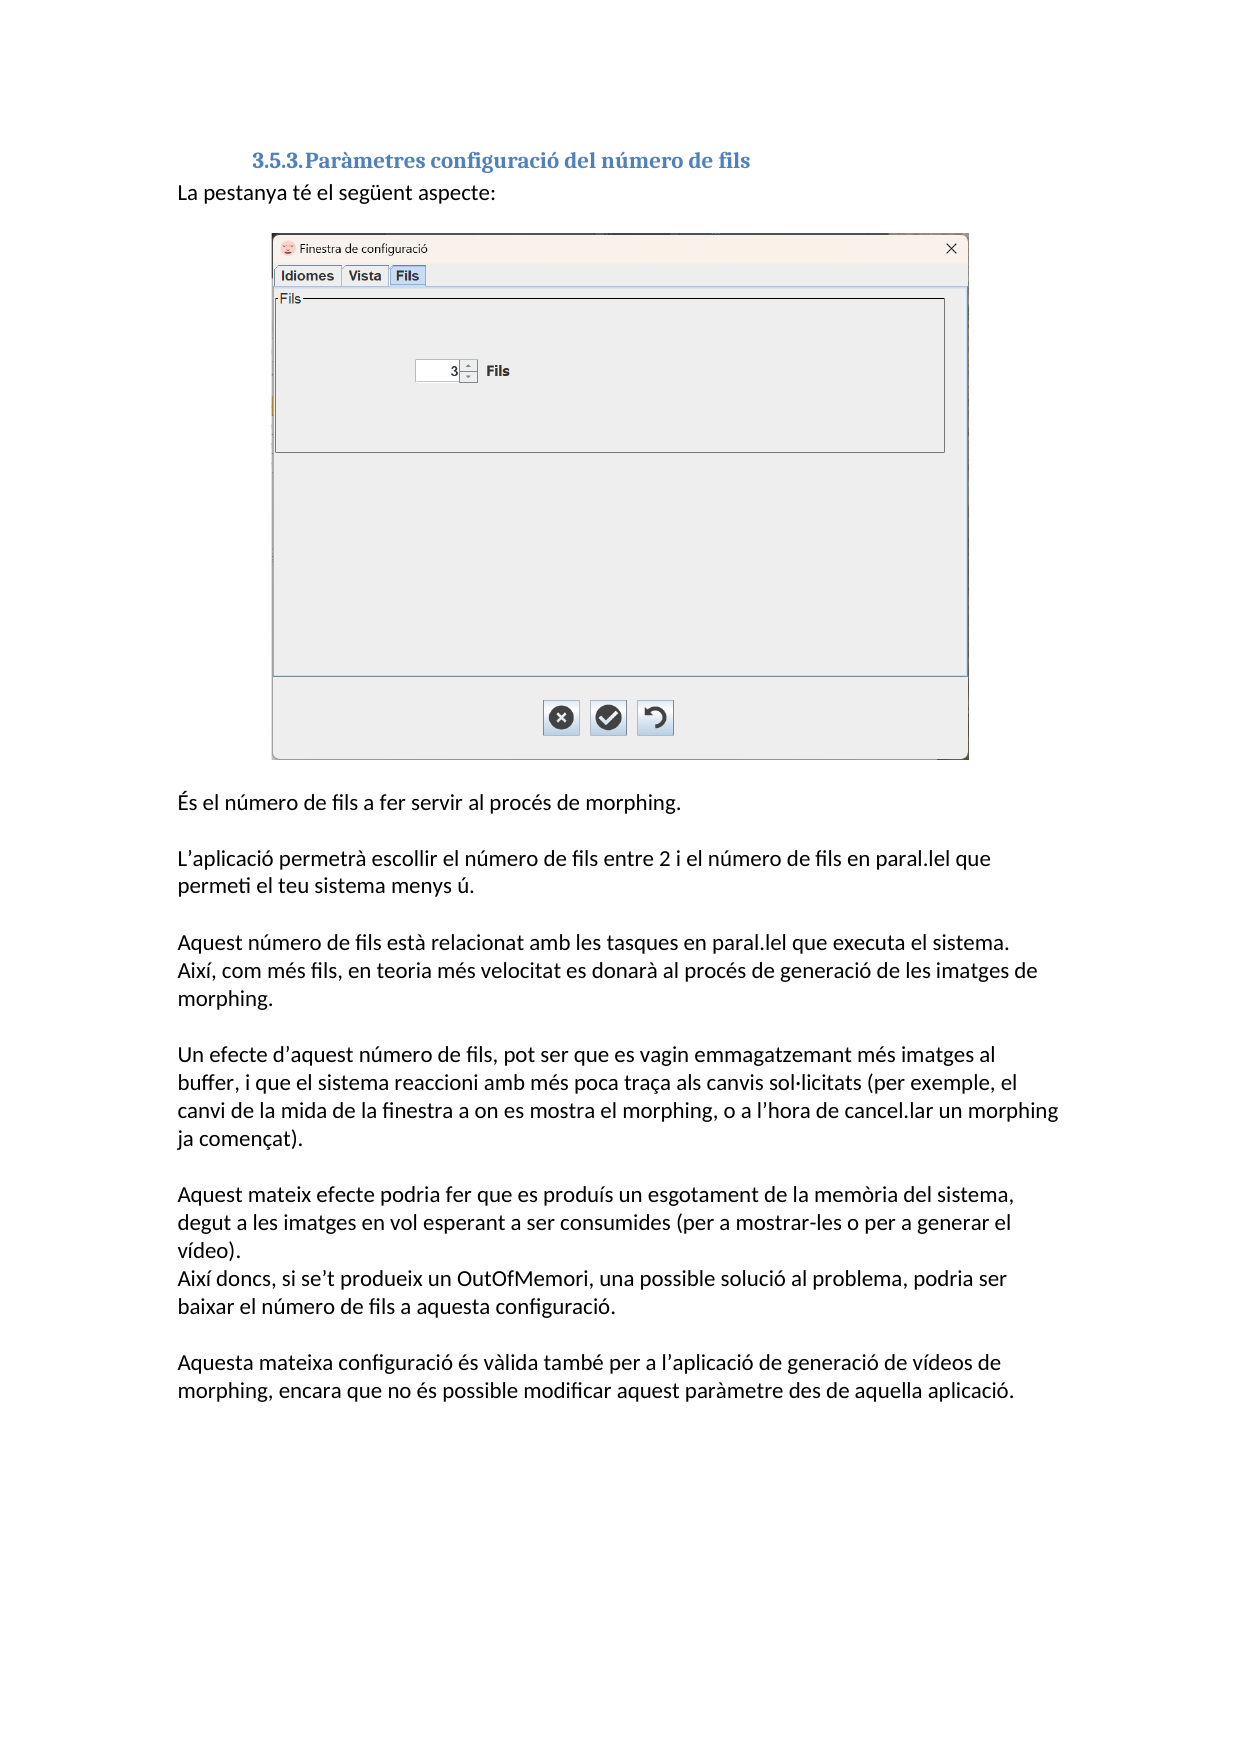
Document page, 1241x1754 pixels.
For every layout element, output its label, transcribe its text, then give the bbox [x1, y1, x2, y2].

text Un efecte d’aquest número de fils, pot ser que es vagin emmagatzemant més imatges al buffer, i que el sistema reaccioni amb més poca traça als canvis sol·licitats (per exemple, el canvi de la mida de la finestra a on es mostra el morphing, o a l’hora de cancel.lar un morphing ja començat). [177, 1040, 1063, 1152]
text Aquesta mateixa configuració és vàlida també per a l’aplicació de generació de vídeos de morphing, encara que no és possible modificar aquest paràmetre des de aquella aplicació. [177, 1348, 1063, 1404]
text És el número de fils a fer servir al procés de morphing. [177, 788, 1063, 816]
text L’aplicació permetrà escollir el número de fils entre 2 i el número de fils en paral.lel que permeti el teu sistema menys ú. [177, 844, 1063, 900]
text Aquest número de fils està relacionat amb les tasques en paral.lel que executa el sistema. [177, 928, 1063, 956]
text Així doncs, si se’t produeix un OutOfMemori, una possible solució al problema, podria ser baixar el número de fils a aquesta configuració. [177, 1264, 1063, 1320]
text Així, com més fils, en teoria més velocitat es donarà al procés de generació de les imatges de morphing. [177, 956, 1063, 1012]
subtitle Paràmetres configuració del número de fils [252, 148, 1063, 174]
text Aquest mateix efecte podria fer que es produís un esgotament de la memòria del sistema, degut a les imatges en vol esperant a ser consumides (per a mostrar-les o per a generar el vídeo). [177, 1180, 1063, 1264]
picture [271, 233, 969, 760]
text La pestanya té el següent aspecte: [177, 178, 1063, 206]
